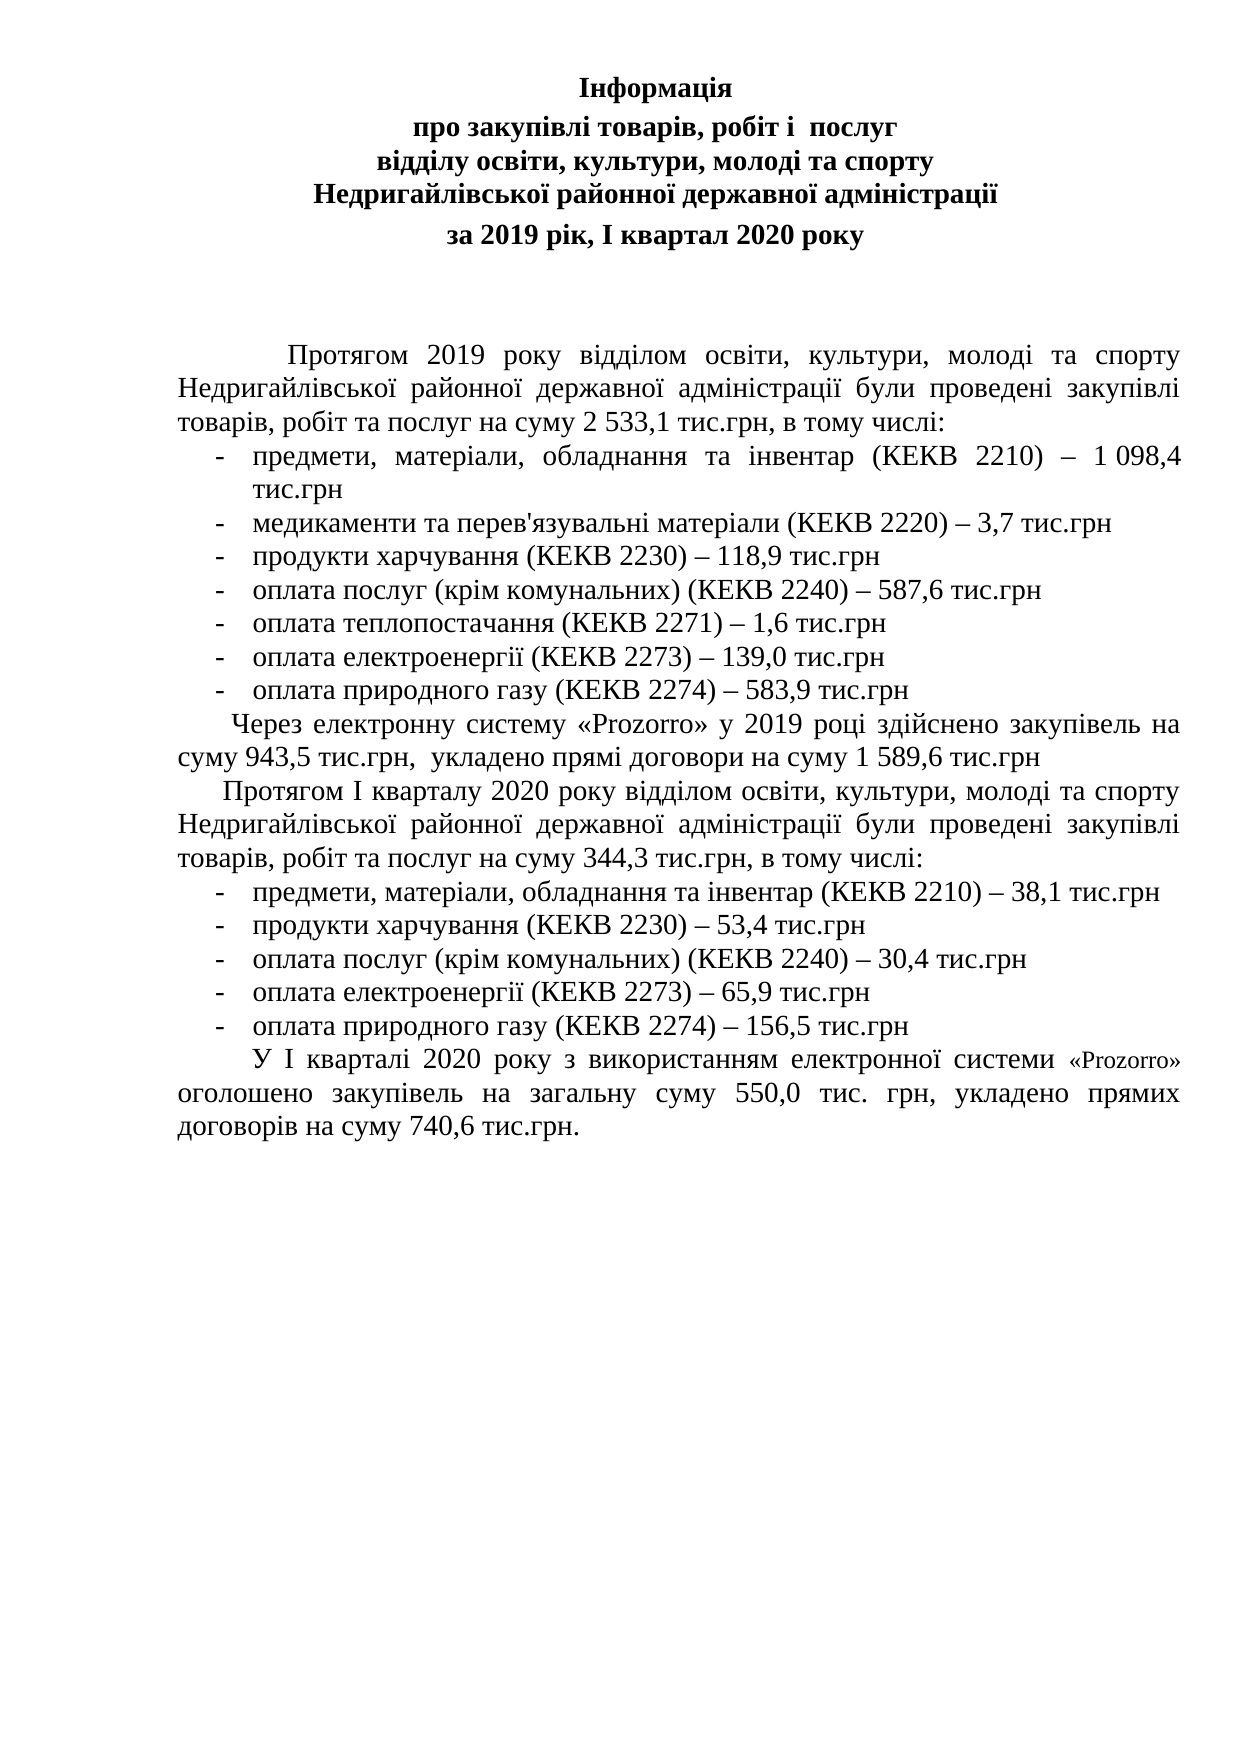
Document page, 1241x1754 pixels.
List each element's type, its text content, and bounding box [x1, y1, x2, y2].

list оплата електроенергії (КЕКВ 2273) – 139,0 тис.грн [215, 639, 1181, 672]
table_cell про закупівлі товарів, робіт і послуг [121, 104, 1190, 143]
list оплата теплопостачання (КЕКВ 2271) – 1,6 тис.грн [215, 605, 1181, 639]
list предмети, матеріали, обладнання та інвентар (КЕКВ 2210) – 1 098,4 тис.грн [215, 438, 1181, 505]
table_cell відділу освіти, культури, молоді та спорту Недригайлівської районної державної адміністрації [121, 143, 1190, 210]
list оплата послуг (крім комунальних) (КЕКВ 2240) – 30,4 тис.грн [215, 941, 1181, 974]
list продукти харчування (КЕКВ 2230) – 118,9 тис.грн [215, 538, 1181, 572]
list оплата природного газу (КЕКВ 2274) – 583,9 тис.грн [215, 672, 1181, 706]
text Протягом 2019 року відділом освіти, культури, молоді та спорту Недригайлівської районної державної адміністрації були проведені закупівлі товарів, робіт та послуг на суму 2 533,1 тис.грн, в тому числі: [177, 337, 1181, 438]
list оплата послуг (крім комунальних) (КЕКВ 2240) – 587,6 тис.грн [215, 572, 1181, 605]
list продукти харчування (КЕКВ 2230) – 53,4 тис.грн [215, 907, 1181, 941]
list медикаменти та перев'язувальні матеріали (КЕКВ 2220) – 3,7 тис.грн [215, 505, 1181, 538]
table_cell за 2019 рік, І квартал 2020 року [121, 210, 1190, 251]
table_header Інформація [121, 65, 1190, 104]
text У І кварталі 2020 року з використанням електронної системи «Prozorro» оголошено закупівель на загальну суму 550,0 тис. грн, укладено прямих договорів на суму 740,6 тис.грн. [177, 1041, 1181, 1142]
list предмети, матеріали, обладнання та інвентар (КЕКВ 2210) – 38,1 тис.грн [215, 874, 1181, 907]
list оплата природного газу (КЕКВ 2274) – 156,5 тис.грн [215, 1008, 1181, 1041]
list оплата електроенергії (КЕКВ 2273) – 65,9 тис.грн [215, 974, 1181, 1008]
text Протягом І кварталу 2020 року відділом освіти, культури, молоді та спорту Недригайлівської районної державної адміністрації були проведені закупівлі товарів, робіт та послуг на суму 344,3 тис.грн, в тому числі: [177, 773, 1181, 874]
text Через електронну систему «Prozorro» у 2019 році здійснено закупівель на суму 943,5 тис.грн, укладено прямі договори на суму 1 589,6 тис.грн [177, 706, 1181, 773]
